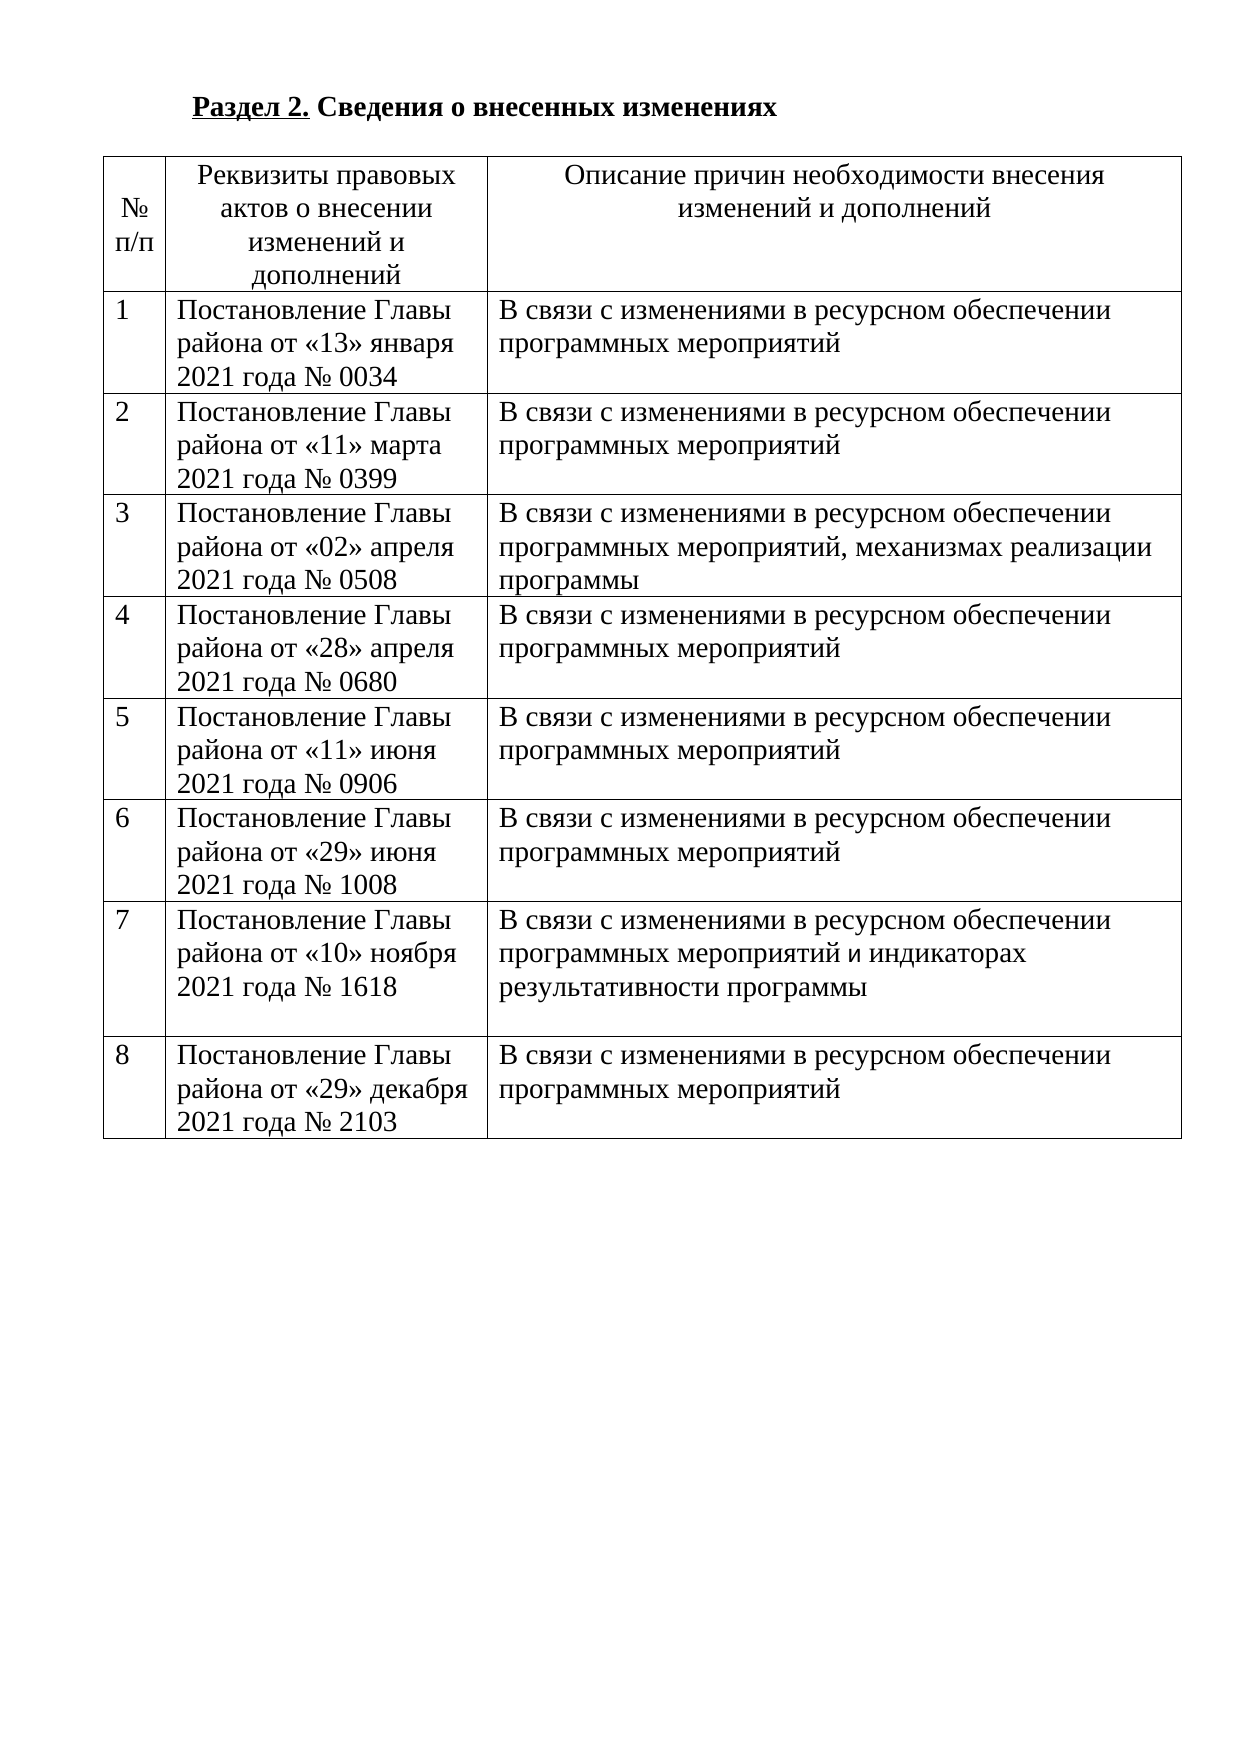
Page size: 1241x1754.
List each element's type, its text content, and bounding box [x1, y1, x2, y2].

table_cell 1 [104, 292, 165, 393]
table_cell 2 [104, 394, 165, 494]
table_cell Постановление Главы района от «11» марта 2021 года № 0399 [166, 394, 487, 494]
table_cell В связи с изменениями в ресурсном обеспечении программных мероприятий [488, 597, 1181, 698]
table_cell Постановление Главы района от «10» ноября 2021 года № 1618 [166, 902, 487, 1036]
table_cell 6 [104, 800, 165, 901]
table_cell 4 [104, 597, 165, 698]
table_cell Постановление Главы района от «28» апреля 2021 года № 0680 [166, 597, 487, 698]
table_cell В связи с изменениями в ресурсном обеспечении программных мероприятий [488, 800, 1181, 901]
table_cell В связи с изменениями в ресурсном обеспечении программных мероприятий, механизмах реализации программы [488, 495, 1181, 596]
table_cell В связи с изменениями в ресурсном обеспечении программных мероприятий [488, 394, 1181, 494]
table_cell 8 [104, 1037, 165, 1138]
table_cell 3 [104, 495, 165, 596]
table_cell В связи с изменениями в ресурсном обеспечении программных мероприятий [488, 1037, 1181, 1138]
table_cell В связи с изменениями в ресурсном обеспечении программных мероприятий [488, 292, 1181, 393]
table_cell Постановление Главы района от «13» января 2021 года № 0034 [166, 292, 487, 393]
table_cell Постановление Главы района от «29» июня 2021 года № 1008 [166, 800, 487, 901]
table_cell Постановление Главы района от «02» апреля 2021 года № 0508 [166, 495, 487, 596]
table_header Описание причин необходимости внесения изменений и дополнений [488, 157, 1181, 291]
table_cell В связи с изменениями в ресурсном обеспечении программных мероприятий [488, 699, 1181, 799]
table_cell 5 [104, 699, 165, 799]
table_cell 7 [104, 902, 165, 1036]
table_cell Постановление Главы района от «11» июня 2021 года № 0906 [166, 699, 487, 799]
table_cell В связи с изменениями в ресурсном обеспечении программных мероприятий и индикаторах результативности программы [488, 902, 1181, 1036]
table_header Реквизиты правовых актов о внесении изменений и дополнений [166, 157, 487, 291]
list Раздел 2. Сведения о внесенных изменениях [133, 89, 1122, 122]
table_cell Постановление Главы района от «29» декабря 2021 года № 2103 [166, 1037, 487, 1138]
table_header № п/п [104, 157, 165, 291]
